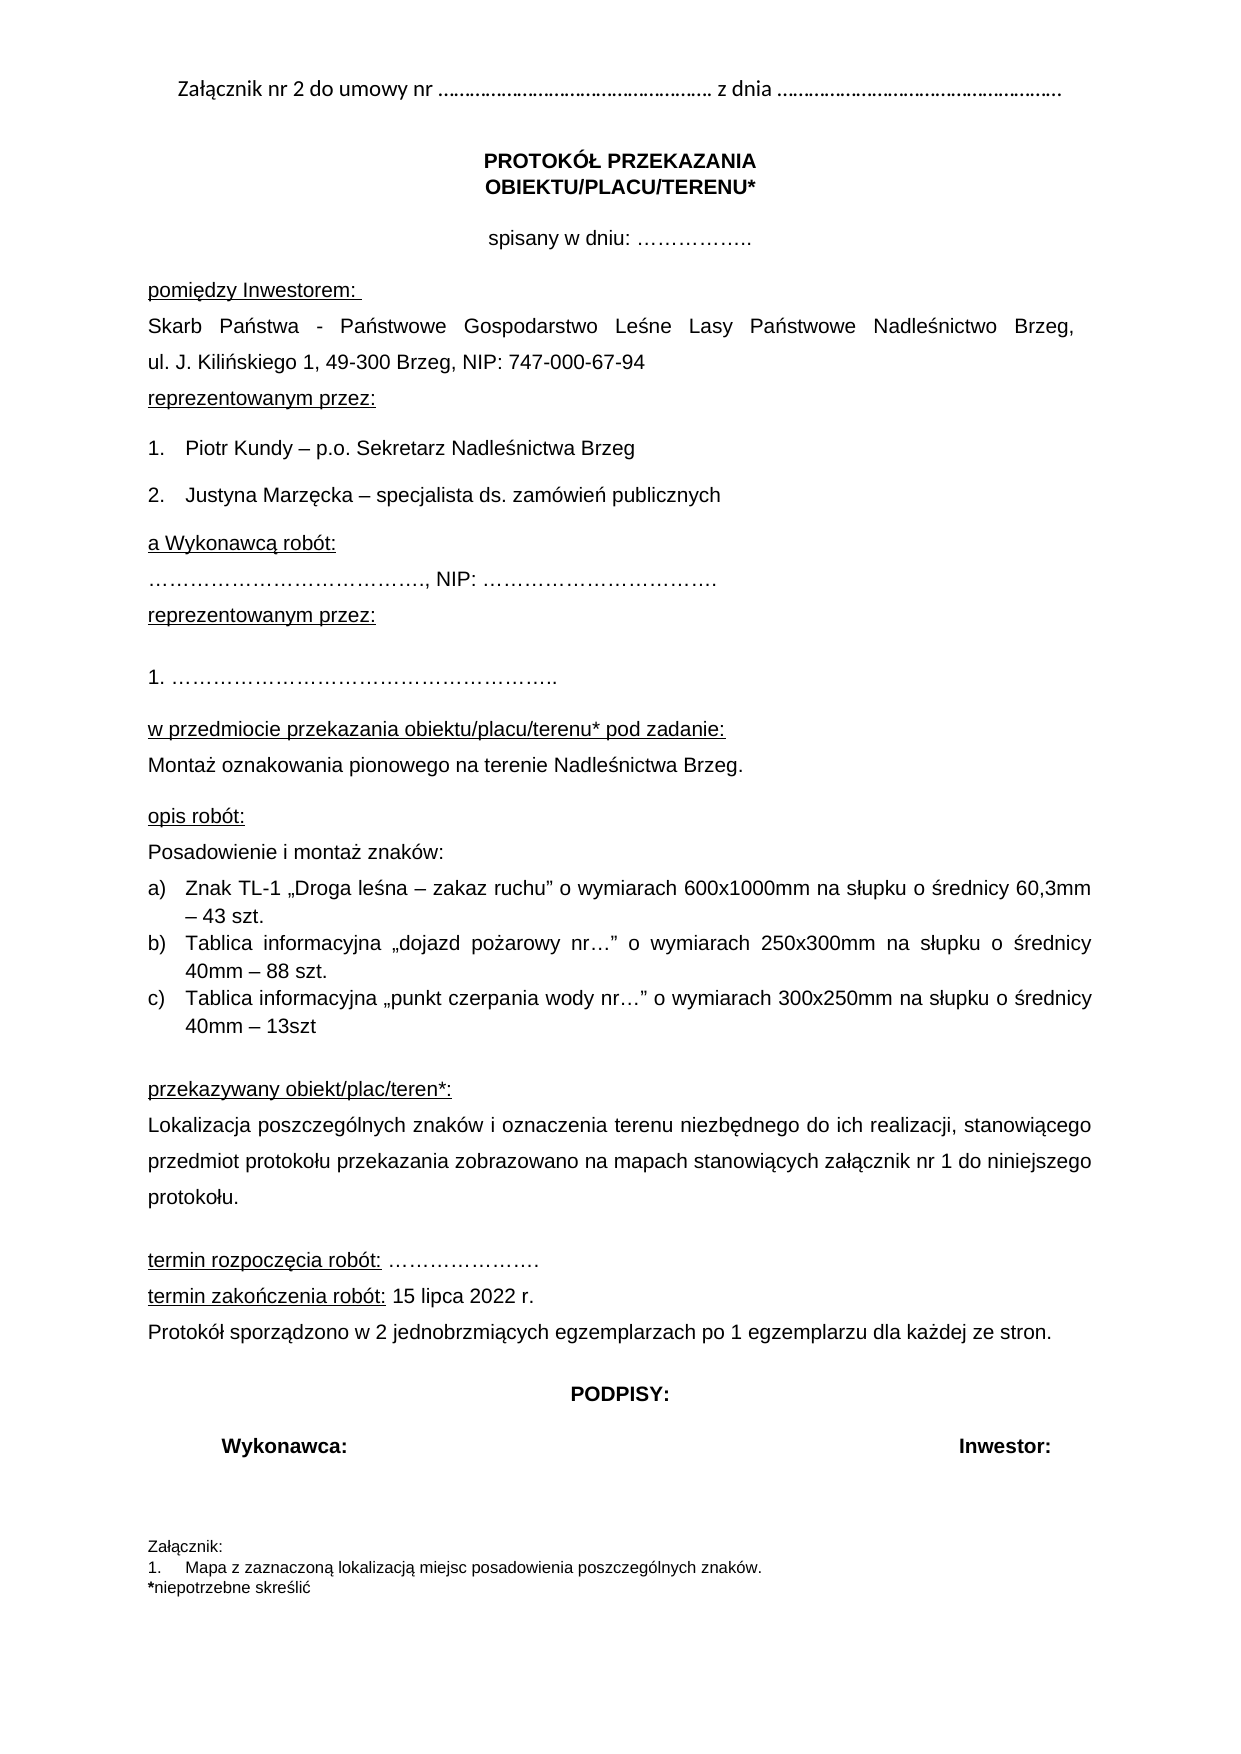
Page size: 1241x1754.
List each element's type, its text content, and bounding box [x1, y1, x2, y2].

list Mapa z zaznaczoną lokalizacją miejsc posadowienia poszczególnych znaków. [148, 1557, 1092, 1577]
text termin rozpoczęcia robót: …………………. [148, 1248, 1092, 1272]
text Skarb Państwa - Państwowe Gospodarstwo Leśne Lasy Państwowe Nadleśnictwo Brzeg, ul. J. Kilińskiego 1, 49-300 Brzeg, NIP: 747-000-67-94 [148, 314, 1092, 374]
list Tablica informacyjna „punkt czerpania wody nr…” o wymiarach 300x250mm na słupku o średnicy 40mm – 13szt [148, 986, 1092, 1037]
text PROTOKÓŁ PRZEKAZANIA [148, 149, 1092, 173]
text Posadowienie i montaż znaków: [148, 840, 1092, 864]
text Lokalizacja poszczególnych znaków i oznaczenia terenu niezbędnego do ich realizacji, stanowiącego przedmiot protokołu przekazania zobrazowano na mapach stanowiących załącznik nr 1 do niniejszego protokołu. [148, 1113, 1092, 1209]
text spisany w dniu: …………….. [148, 226, 1092, 250]
text przekazywany obiekt/plac/teren*: [148, 1077, 1092, 1101]
text PODPISY: [148, 1382, 1092, 1406]
text a Wykonawcą robót: [148, 531, 1092, 555]
list Piotr Kundy – p.o. Sekretarz Nadleśnictwa Brzeg [148, 435, 1092, 459]
text OBIEKTU/PLACU/TERENU* [148, 174, 1092, 198]
text 1. ……………………………………………….. [148, 665, 1092, 689]
list Justyna Marzęcka – specjalista ds. zamówień publicznych [148, 483, 1092, 507]
text reprezentowanym przez: [148, 386, 1092, 409]
list Znak TL-1 „Droga leśna – zakaz ruchu” o wymiarach 600x1000mm na słupku o średnicy 60,3mm – 43 szt. [148, 876, 1092, 927]
text w przedmiocie przekazania obiektu/placu/terenu* pod zadanie: [148, 717, 1092, 741]
text reprezentowanym przez: [148, 603, 1092, 627]
text Protokół sporządzono w 2 jednobrzmiących egzemplarzach po 1 egzemplarzu dla każdej ze stron. [148, 1320, 1092, 1344]
list Tablica informacyjna „dojazd pożarowy nr…” o wymiarach 250x300mm na słupku o średnicy 40mm – 88 szt. [148, 931, 1092, 982]
text Montaż oznakowania pionowego na terenie Nadleśnictwa Brzeg. [148, 752, 1092, 776]
text Wykonawca: Inwestor: [148, 1433, 1092, 1457]
text …………………………………., NIP: ……………………………. [148, 567, 1092, 591]
text opis robót: [148, 804, 1092, 828]
text Załącznik: [148, 1537, 1092, 1556]
text *niepotrzebne skreślić [148, 1578, 1092, 1597]
text termin zakończenia robót: 15 lipca 2022 r. [148, 1284, 1092, 1308]
text pomiędzy Inwestorem: [148, 278, 1092, 302]
